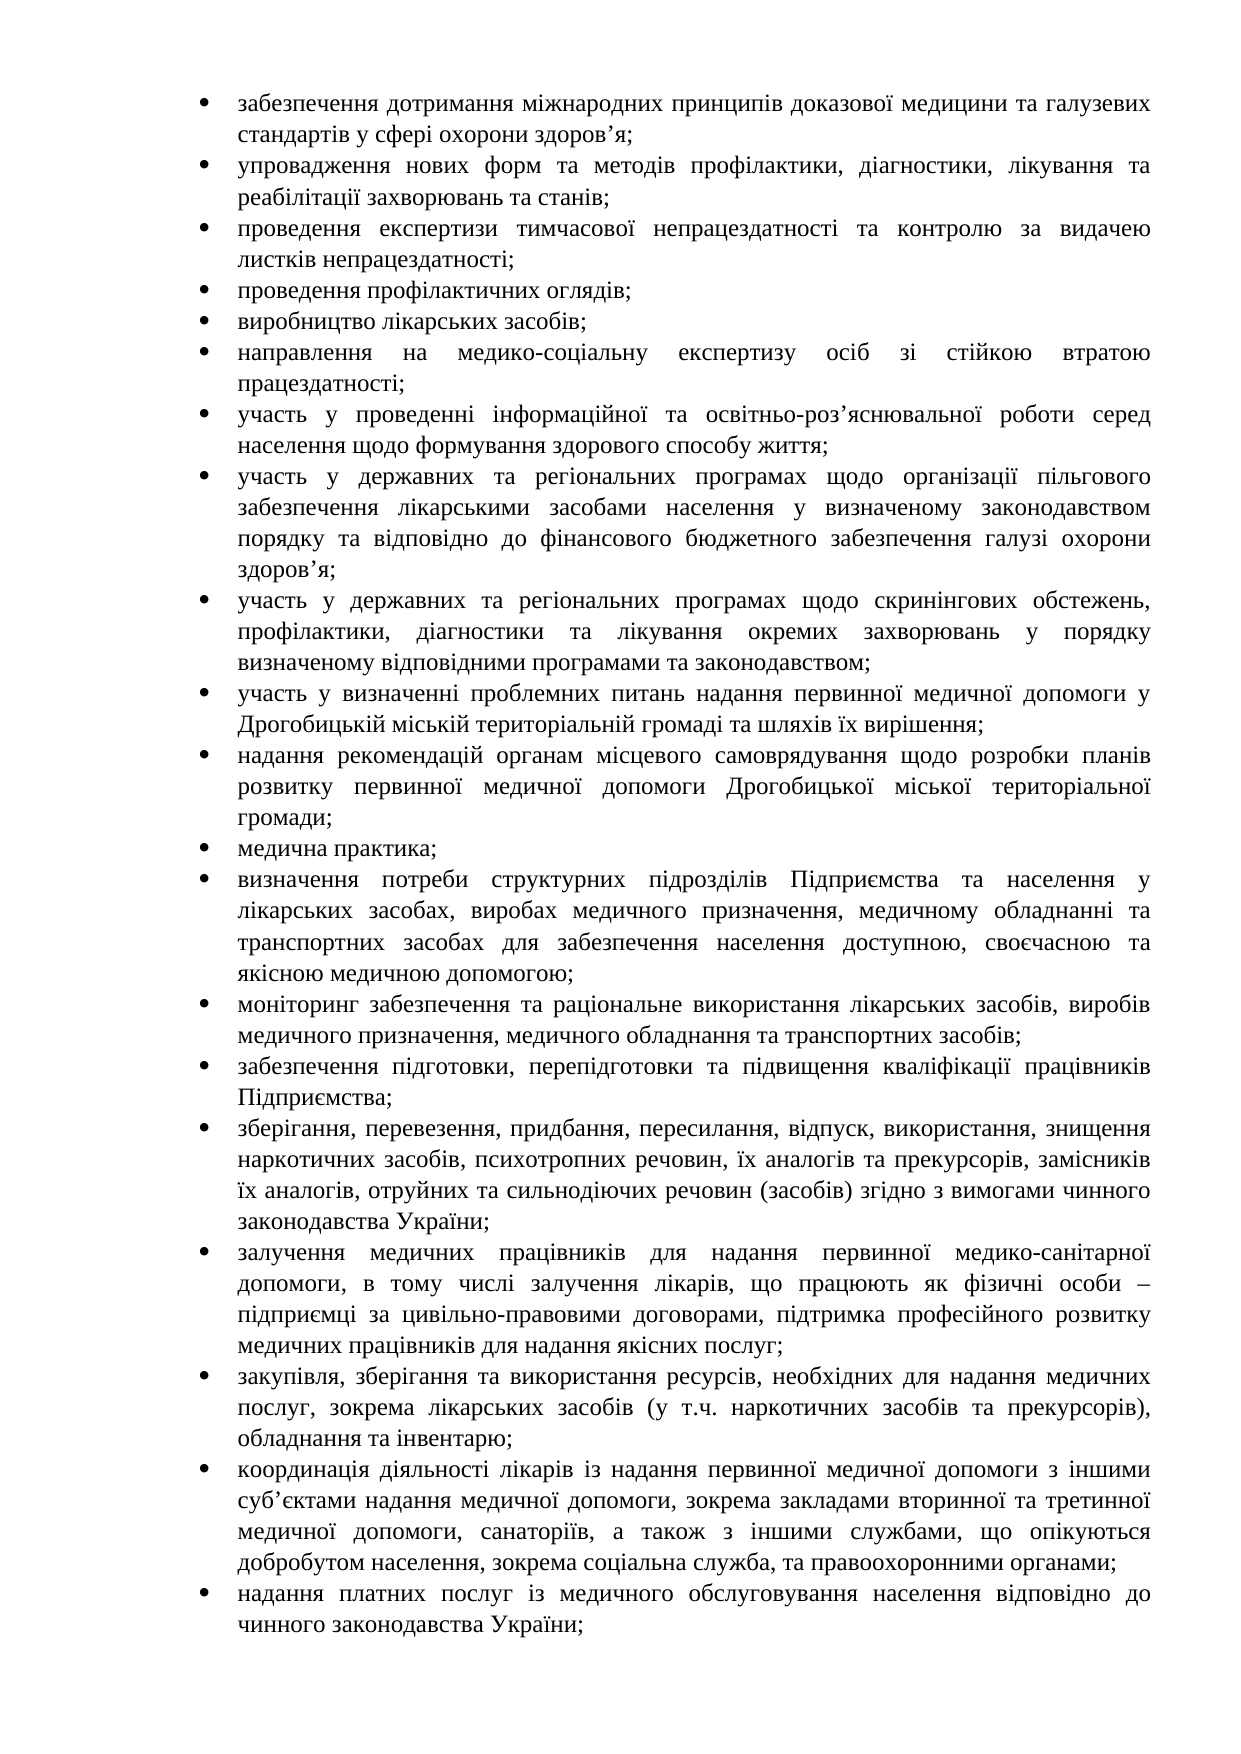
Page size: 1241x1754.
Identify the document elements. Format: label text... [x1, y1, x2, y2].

list проведення експертизи тимчасової непрацездатності та контролю за видачею листків непрацездатності; [200, 213, 1152, 272]
list моніторинг забезпечення та раціональне використання лікарських засобів, виробів медичного призначення, медичного обладнання та транспортних засобів; [200, 989, 1152, 1048]
list залучення медичних працівників для надання первинної медико-санітарної допомоги, в тому числі залучення лікарів, що працюють як фізичні особи – підприємці за цивільно-правовими договорами, підтримка професійного розвитку медичних працівників для надання якісних послуг; [200, 1237, 1152, 1359]
list участь у державних та регіональних програмах щодо організації пільгового забезпечення лікарськими засобами населення у визначеному законодавством порядку та відповідно до фінансового бюджетного забезпечення галузі охорони здоров’я; [200, 461, 1152, 583]
list медична практика; [200, 833, 1152, 862]
list визначення потреби структурних підрозділів Підприємства та населення у лікарських засобах, виробах медичного призначення, медичному обладнанні та транспортних засобах для забезпечення населення доступною, своєчасною та якісною медичною допомогою; [200, 864, 1152, 986]
list участь у державних та регіональних програмах щодо скринінгових обстежень, профілактики, діагностики та лікування окремих захворювань у порядку визначеному відповідними програмами та законодавством; [200, 585, 1152, 676]
list закупівля, зберігання та використання ресурсів, необхідних для надання медичних послуг, зокрема лікарських засобів (у т.ч. наркотичних засобів та прекурсорів), обладнання та інвентарю; [200, 1361, 1152, 1452]
list виробництво лікарських засобів; [200, 306, 1152, 334]
list забезпечення дотримання міжнародних принципів доказової медицини та галузевих стандартів у сфері охорони здоров’я; [200, 88, 1152, 148]
list надання рекомендацій органам місцевого самоврядування щодо розробки планів розвитку первинної медичної допомоги Дрогобицької міської територіальної громади; [200, 740, 1152, 831]
list проведення профілактичних оглядів; [200, 275, 1152, 303]
list зберігання, перевезення, придбання, пересилання, відпуск, використання, знищення наркотичних засобів, психотропних речовин, їх аналогів та прекурсорів, замісників їх аналогів, отруйних та сильнодіючих речовин (засобів) згідно з вимогами чинного законодавства України; [200, 1113, 1152, 1235]
list участь у проведенні інформаційної та освітньо-роз’яснювальної роботи серед населення щодо формування здорового способу життя; [200, 399, 1152, 459]
list надання платних послуг із медичного обслуговування населення відповідно до чинного законодавства України; [200, 1578, 1152, 1638]
list забезпечення підготовки, перепідготовки та підвищення кваліфікації працівників Підприємства; [200, 1051, 1152, 1111]
list упровадження нових форм та методів профілактики, діагностики, лікування та реабілітації захворювань та станів; [200, 151, 1152, 210]
list направлення на медико-соціальну експертизу осіб зі стійкою втратою працездатності; [200, 337, 1152, 397]
list координація діяльності лікарів із надання первинної медичної допомоги з іншими суб’єктами надання медичної допомоги, зокрема закладами вторинної та третинної медичної допомоги, санаторіїв, а також з іншими службами, що опікуються добробутом населення, зокрема соціальна служба, та правоохоронними органами; [200, 1454, 1152, 1576]
list участь у визначенні проблемних питань надання первинної медичної допомоги у Дрогобицькій міській територіальній громаді та шляхів їх вирішення; [200, 678, 1152, 738]
